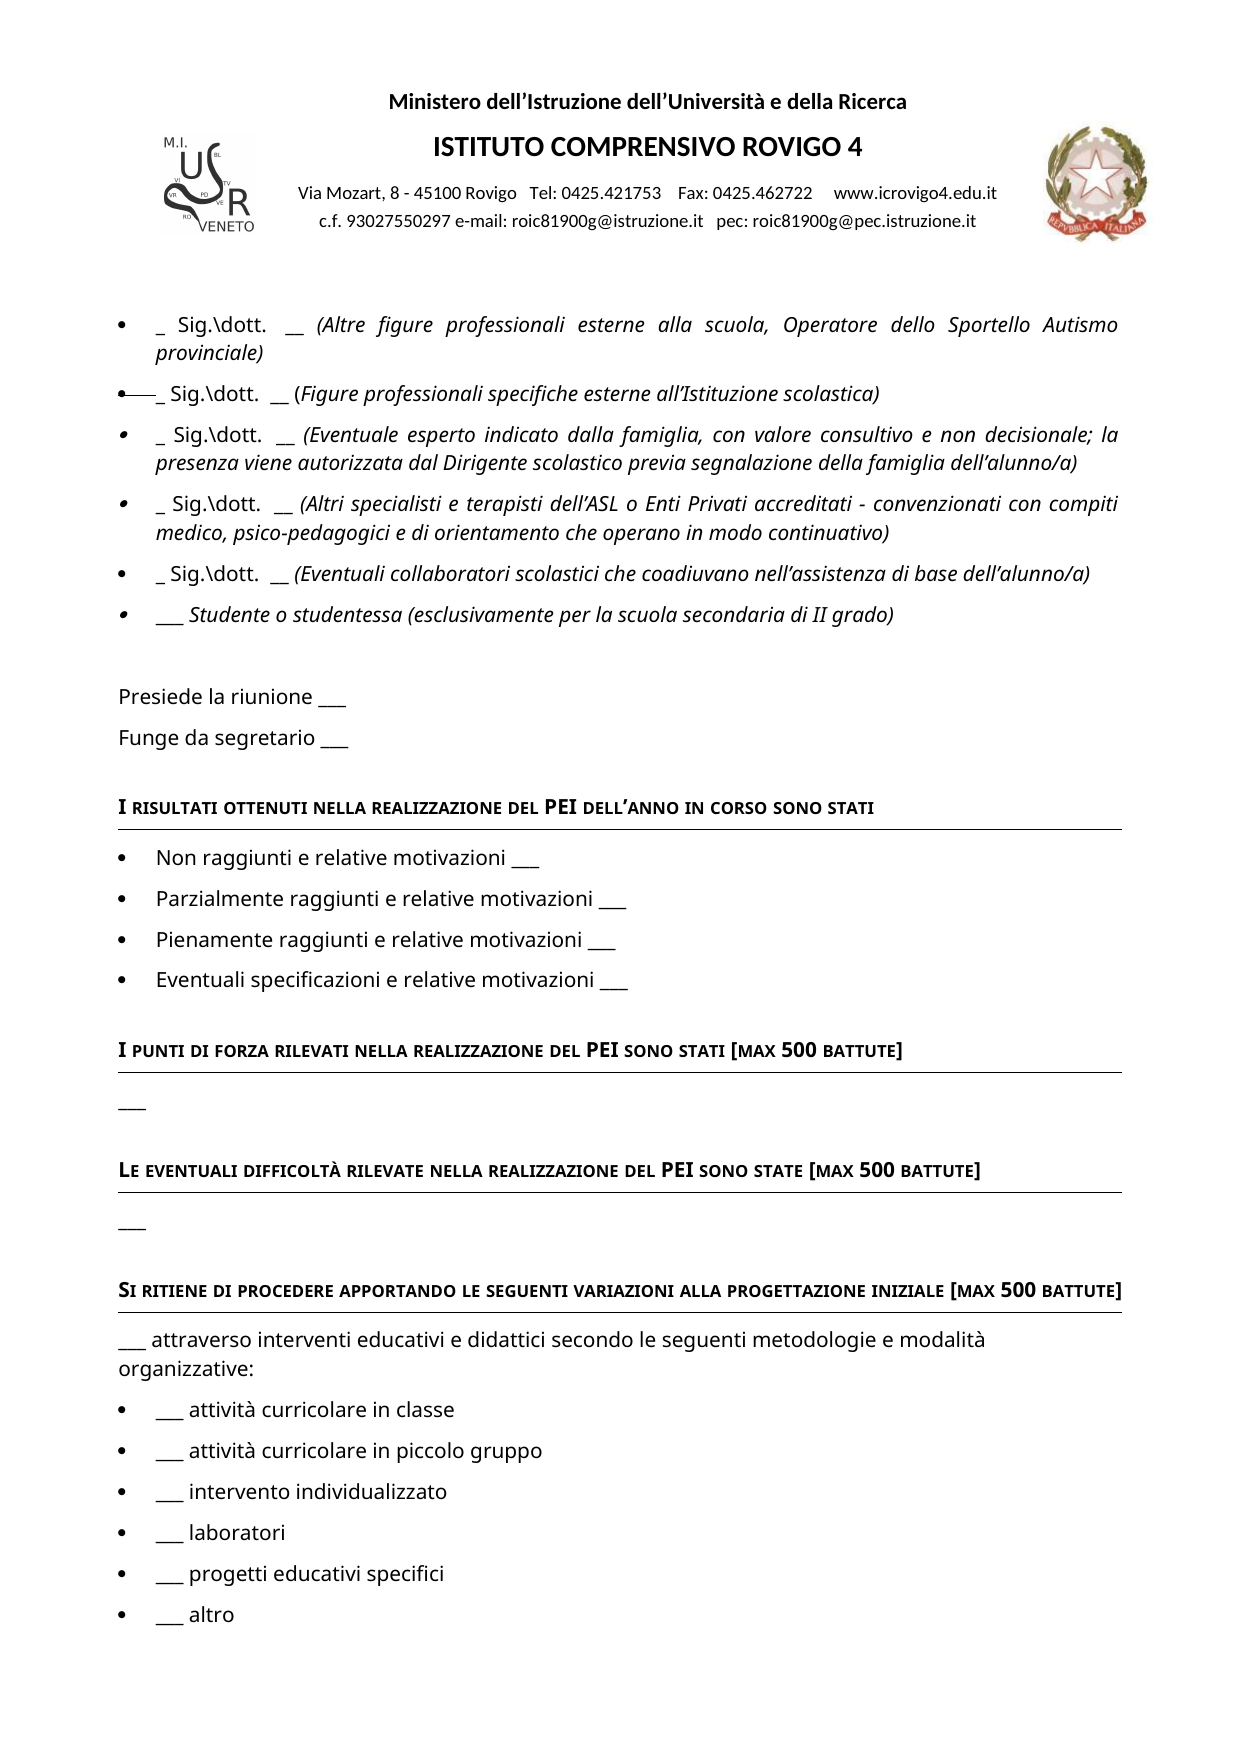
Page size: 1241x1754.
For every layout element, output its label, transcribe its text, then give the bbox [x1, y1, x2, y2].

text Si ritiene di procedere apportando le seguenti variazioni alla progettazione iniziale [max 500 battute] [118, 1275, 1122, 1312]
list ___ laboratori [118, 1518, 1122, 1546]
list ___ progetti educativi specifici [118, 1559, 1122, 1587]
picture [160, 132, 256, 236]
list _ Sig.\dott. __ (Eventuali collaboratori scolastici che coadiuvano nell’assistenza di base dell’alunno/a) [118, 559, 1122, 587]
list _ Sig.\dott. __ (Figure professionali specifiche esterne all’Istituzione scolastica) [118, 379, 1122, 407]
list _ Sig.\dott. __ (Altre figure professionali esterne alla scuola, Operatore dello Sportello Autismo provinciale) [118, 310, 1122, 367]
list Eventuali specificazioni e relative motivazioni ___ [118, 966, 1122, 994]
list _ Sig.\dott. __ (Eventuale esperto indicato dalla famiglia, con valore consultivo e non decisionale; la presenza viene autorizzata dal Dirigente scolastico previa segnalazione della famiglia dell’alunno/a) [118, 420, 1122, 477]
picture [1042, 121, 1154, 247]
text Le eventuali difficoltà rilevate nella realizzazione del PEI sono state [max 500 battute] [118, 1155, 1122, 1192]
text I risultati ottenuti nella realizzazione del PEI dell’anno in corso sono stati [118, 792, 1122, 829]
text I punti di forza rilevati nella realizzazione del PEI sono stati [max 500 battute] [118, 1035, 1122, 1072]
list Non raggiunti e relative motivazioni ___ [118, 843, 1122, 871]
text ___ attraverso interventi educativi e didattici secondo le seguenti metodologie e modalità organizzative: [118, 1326, 1122, 1382]
list ___ altro [118, 1600, 1122, 1628]
list Pienamente raggiunti e relative motivazioni ___ [118, 925, 1122, 953]
list ___ attività curricolare in piccolo gruppo [118, 1436, 1122, 1464]
list ___ intervento individualizzato [118, 1477, 1122, 1505]
text Presiede la riunione ___ [118, 682, 1122, 710]
list Parzialmente raggiunti e relative motivazioni ___ [118, 884, 1122, 912]
text Funge da segretario ___ [118, 723, 1122, 751]
list _ Sig.\dott. __ (Altri specialisti e terapisti dell’ASL o Enti Privati accreditati - convenzionati con compiti medico, psico-pedagogici e di orientamento che operano in modo continuativo) [118, 489, 1122, 546]
list ___ attività curricolare in classe [118, 1395, 1122, 1423]
text ___ [118, 1206, 1122, 1234]
list ___ Studente o studentessa (esclusivamente per la scuola secondaria di II grado) [118, 600, 1122, 628]
text ___ [118, 1086, 1122, 1114]
